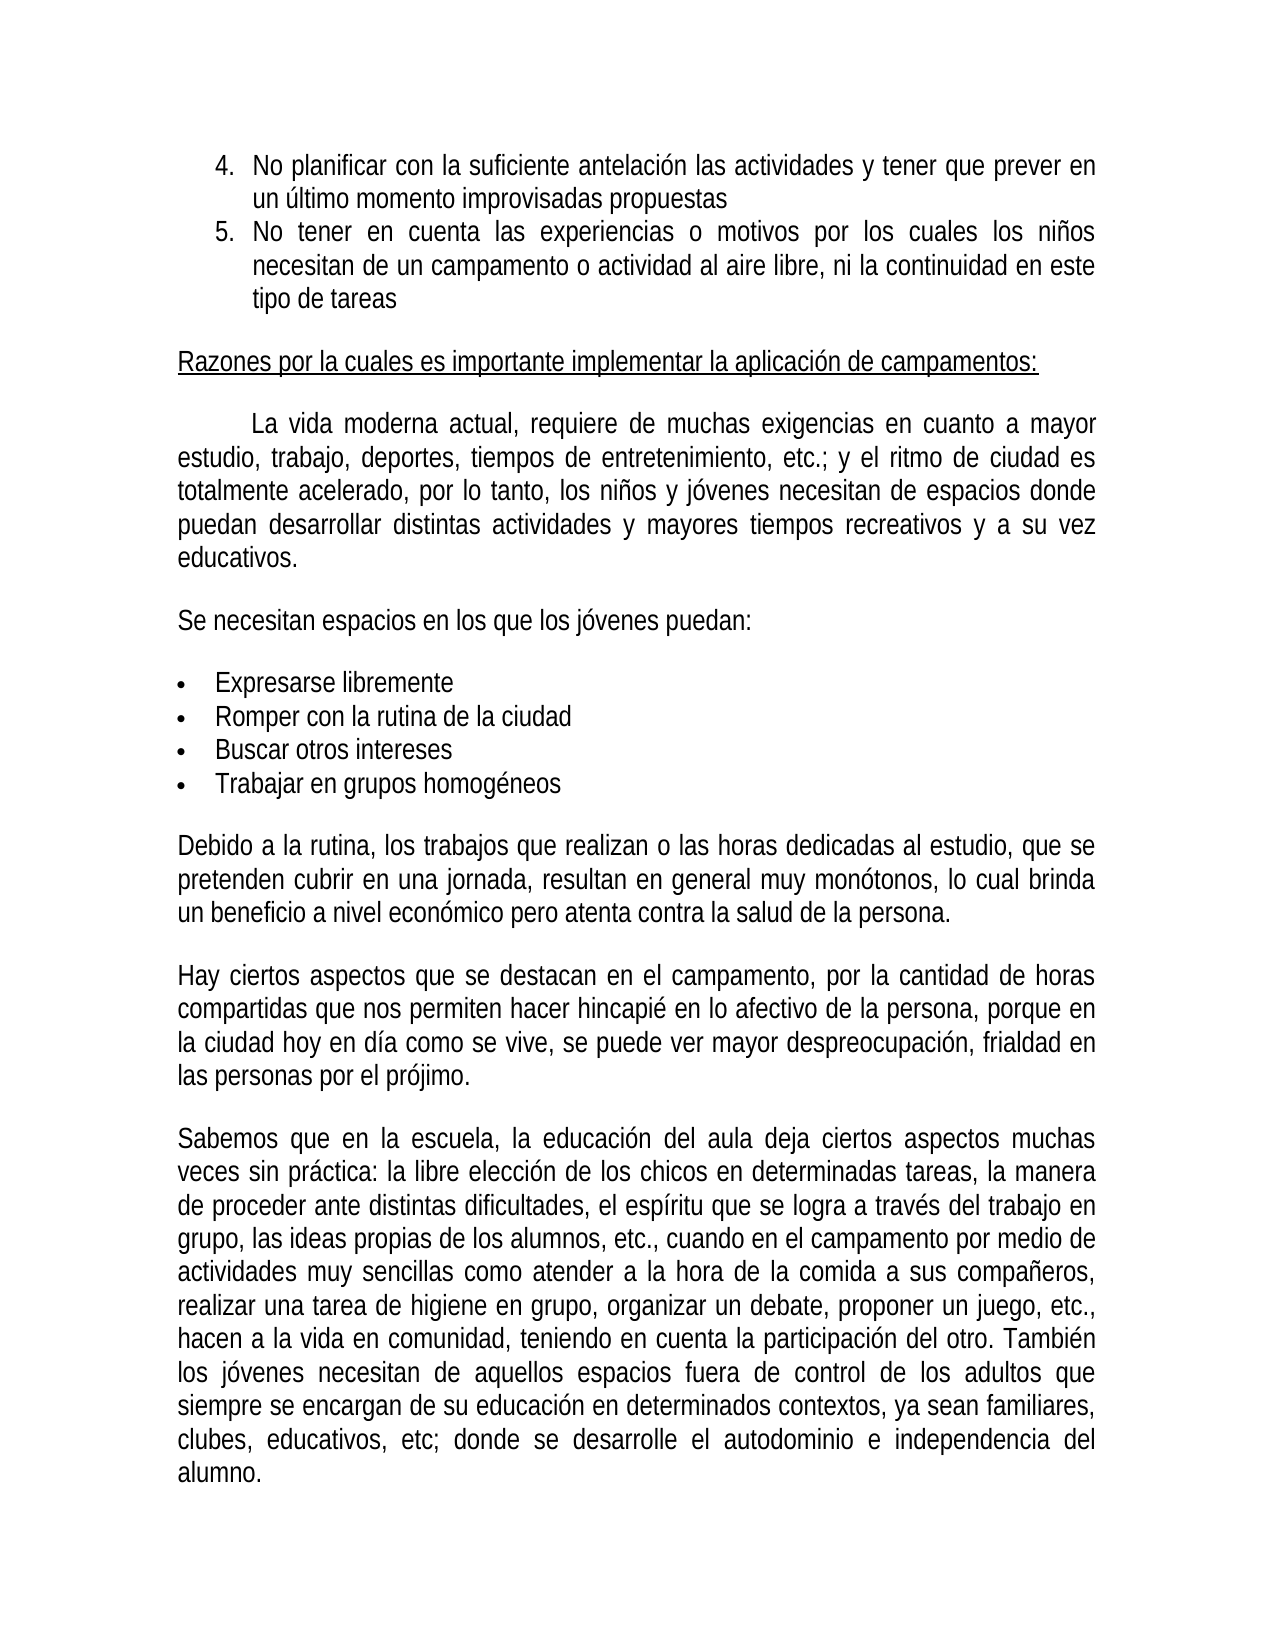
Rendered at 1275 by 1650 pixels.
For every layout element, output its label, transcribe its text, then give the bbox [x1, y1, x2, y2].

text Sabemos que en la escuela, la educación del aula deja ciertos aspectos muchas veces sin práctica: la libre elección de los chicos en determinadas tareas, la manera de proceder ante distintas dificultades, el espíritu que se logra a través del trabajo en grupo, las ideas propias de los alumnos, etc., cuando en el campamento por medio de actividades muy sencillas como atender a la hora de la comida a sus compañeros, realizar una tarea de higiene en grupo, organizar un debate, proponer un juego, etc., hacen a la vida en comunidad, teniendo en cuenta la participación del otro. También los jóvenes necesitan de aquellos espacios fuera de control de los adultos que siempre se encargan de su educación en determinados contextos, ya sean familiares, clubes, educativos, etc; donde se desarrolle el autodominio e independencia del alumno. [177, 1121, 1098, 1489]
text La vida moderna actual, requiere de muchas exigencias en cuanto a mayor estudio, trabajo, deportes, tiempos de entretenimiento, etc.; y el ritmo de ciudad es totalmente acelerado, por lo tanto, los niños y jóvenes necesitan de espacios donde puedan desarrollar distintas actividades y mayores tiempos recreativos y a su vez educativos. [177, 407, 1098, 574]
list No planificar con la suficiente antelación las actividades y tener que prever en un último momento improvisadas propuestas [215, 148, 1098, 214]
text Razones por la cuales es importante implementar la aplicación de campamentos: [177, 344, 1098, 377]
list Buscar otros intereses [177, 732, 1098, 766]
text Hay ciertos aspectos que se destacan en el campamento, por la cantidad de horas compartidas que nos permiten hacer hincapié en lo afectivo de la persona, porque en la ciudad hoy en día como se vive, se puede ver mayor despreocupación, frialdad en las personas por el prójimo. [177, 958, 1098, 1092]
list Romper con la rutina de la ciudad [177, 699, 1098, 732]
list Expresarse libremente [177, 666, 1098, 699]
list No tener en cuenta las experiencias o motivos por los cuales los niños necesitan de un campamento o actividad al aire libre, ni la continuidad en este tipo de tareas [215, 214, 1098, 315]
text Debido a la rutina, los trabajos que realizan o las horas dedicadas al estudio, que se pretenden cubrir en una jornada, resultan en general muy monótonos, lo cual brinda un beneficio a nivel económico pero atenta contra la salud de la persona. [177, 828, 1098, 929]
text Se necesitan espacios en los que los jóvenes puedan: [177, 603, 1098, 636]
list Trabajar en grupos homogéneos [177, 766, 1098, 799]
